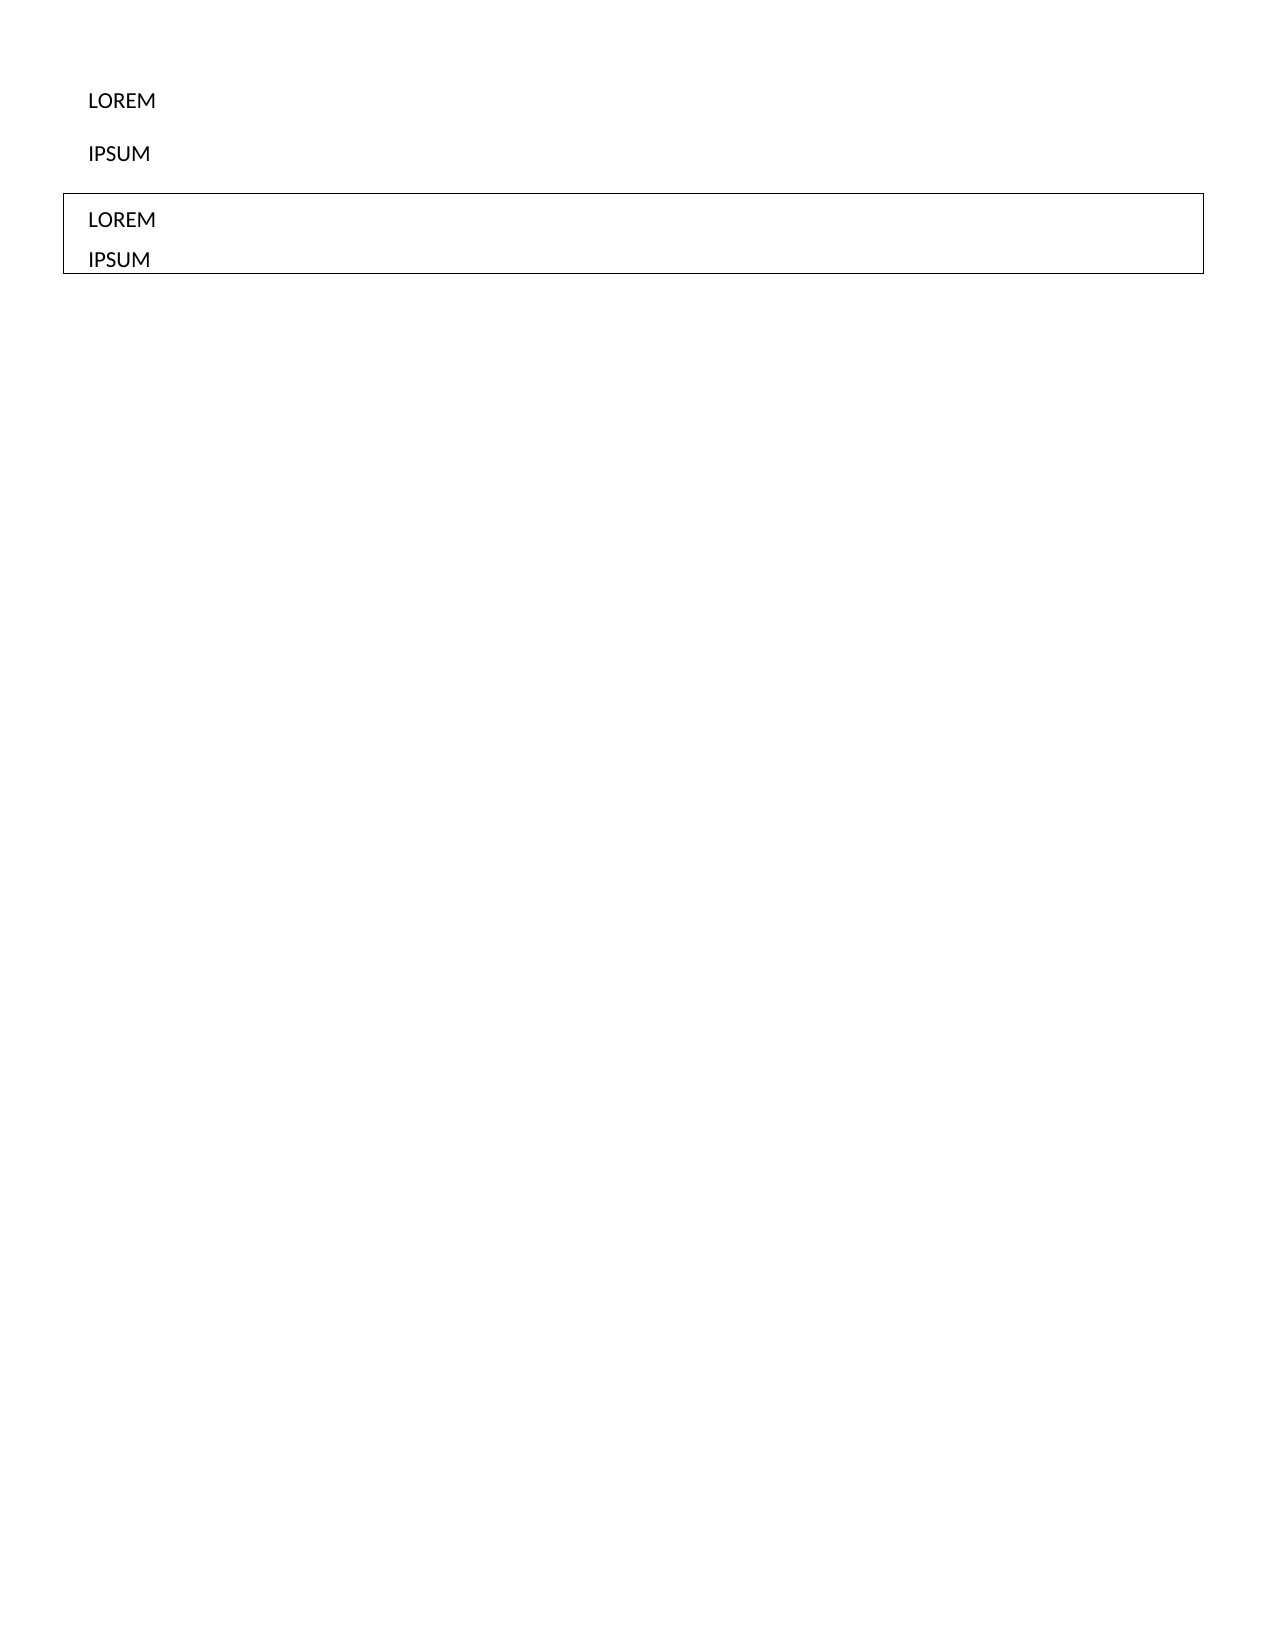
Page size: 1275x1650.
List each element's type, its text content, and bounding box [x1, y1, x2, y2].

text LOREM [88, 87, 1187, 114]
text IPSUM [88, 139, 1187, 168]
table_header LOREM IPSUM [64, 194, 1203, 273]
